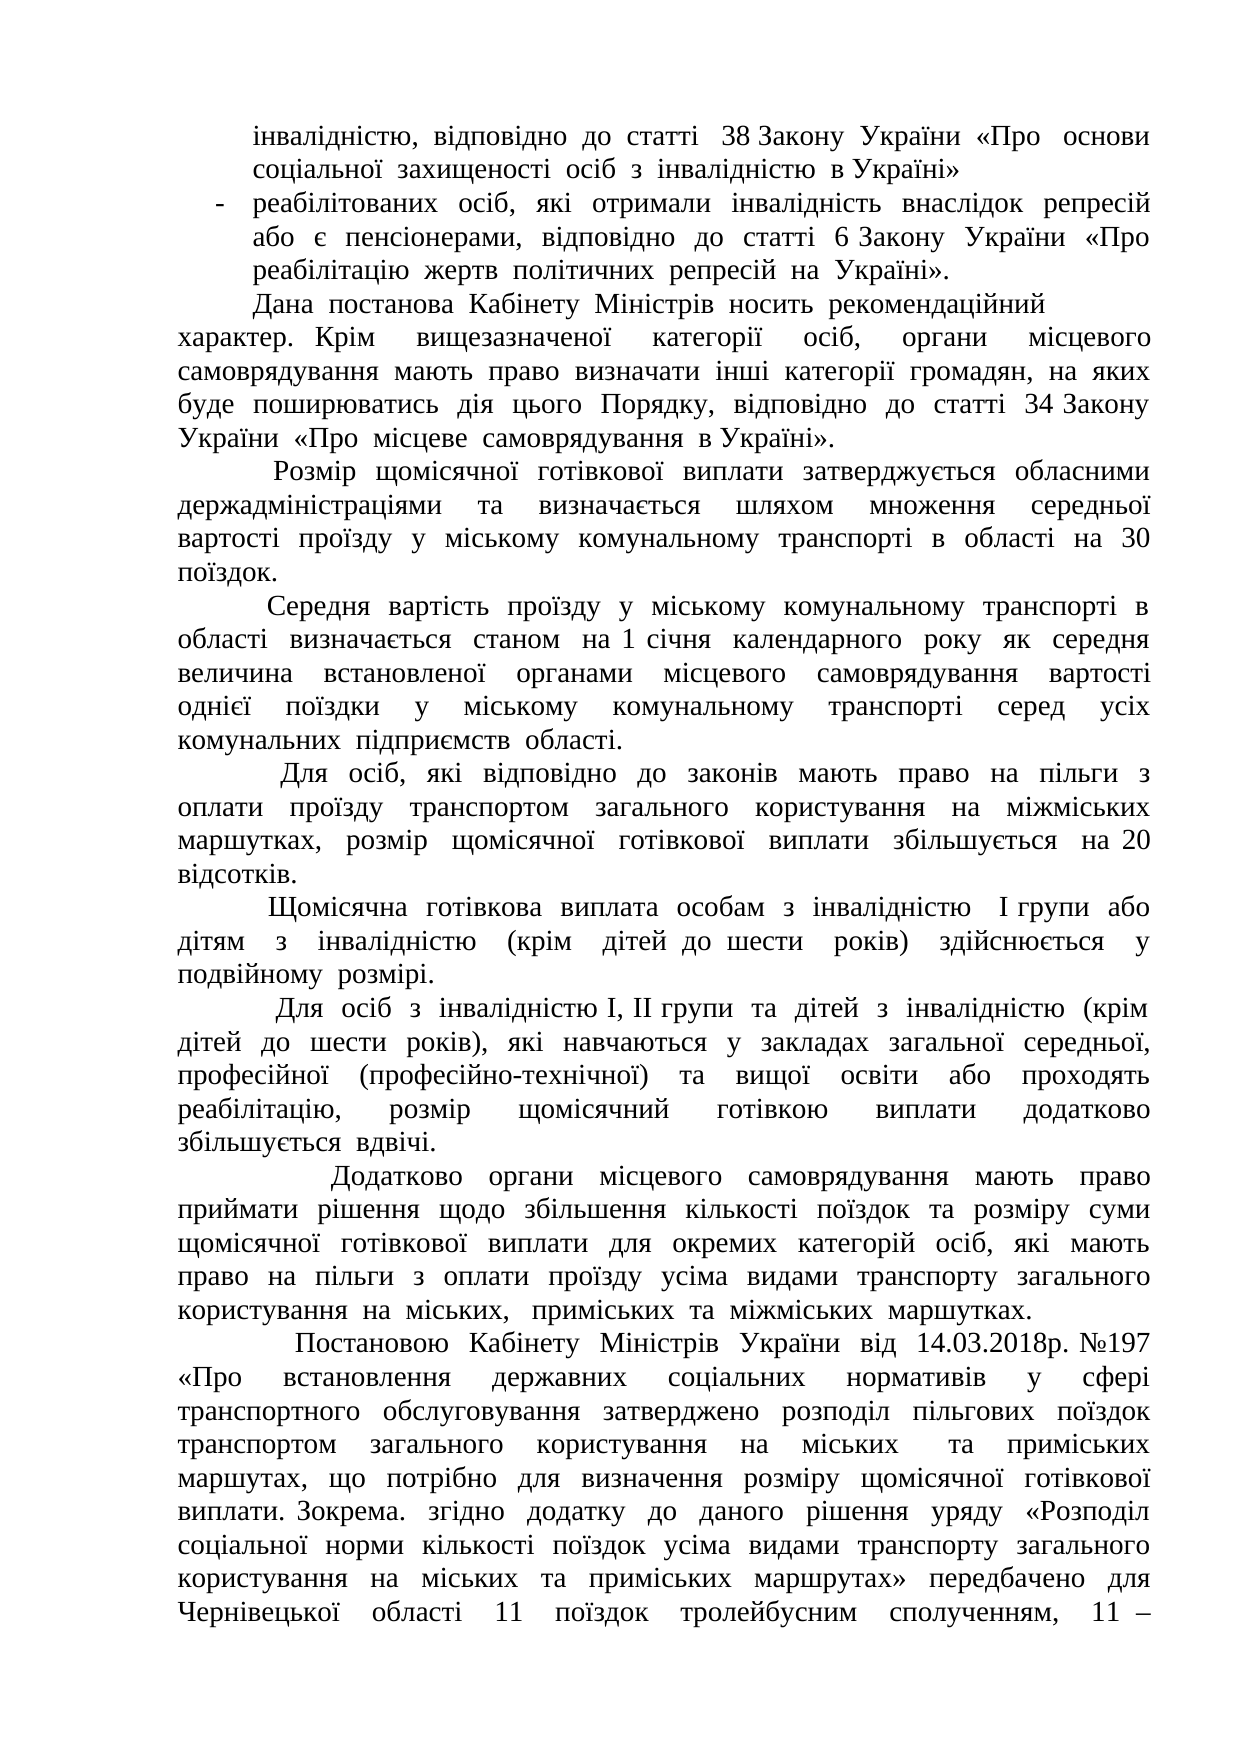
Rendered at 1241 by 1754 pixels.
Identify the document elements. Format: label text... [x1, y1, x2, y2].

text характер. Крім вищезазначеної категорії осіб, органи місцевого самоврядування мають право визначати інші категорії громадян, на яких буде поширюватись дія цього Порядку, відповідно до статті 34 Закону України «Про місцеве самоврядування в Україні». [177, 319, 1152, 453]
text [177, 1326, 1152, 1627]
text Щомісячна готівкова виплата особам з інвалідністю І групи або дітям з інвалідністю (крім дітей до шести років) здійснюється у подвійному розмірі. [177, 889, 1152, 990]
list реабілітованих осіб, які отримали інвалідність внаслідок репресій або є пенсіонерами, відповідно до статті 6 Закону України «Про реабілітацію жертв політичних репресій на Україні». [215, 185, 1152, 286]
text Для осіб, які відповідно до законів мають право на пільги з оплати проїзду транспортом загального користування на міжміських маршутках, розмір щомісячної готівкової виплати збільшується на 20 відсотків. [177, 755, 1152, 889]
text Середня вартість проїзду у міському комунальному транспорті в області визначається станом на 1 січня календарного року як середня величина встановленої органами місцевого самоврядування вартості однієї поїздки у міському комунальному транспорті серед усіх комунальних підприємств області. [177, 588, 1152, 755]
text Для осіб з інвалідністю І, ІІ групи та дітей з інвалідністю (крім дітей до шести років), які навчаються у закладах загальної середньої, професійної (професійно-технічної) та вищої освіти або проходять реабілітацію, розмір щомісячний готівкою виплати додатково збільшується вдвічі. [177, 990, 1152, 1158]
text Розмір щомісячної готівкової виплати затверджується обласними держадміністраціями та визначається шляхом множення середньої вартості проїзду у міському комунальному транспорті в області на 30 поїздок. [177, 453, 1152, 588]
text Додатково органи місцевого самоврядування мають право приймати рішення щодо збільшення кількості поїздок та розміру суми щомісячної готівкової виплати для окремих категорій осіб, які мають право на пільги з оплати проїзду усіма видами транспорту загального користування на міських, приміських та міжміських маршутках. [177, 1158, 1152, 1326]
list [215, 118, 1152, 185]
text Дана постанова Кабінету Міністрів носить рекомендаційний [252, 286, 1152, 319]
